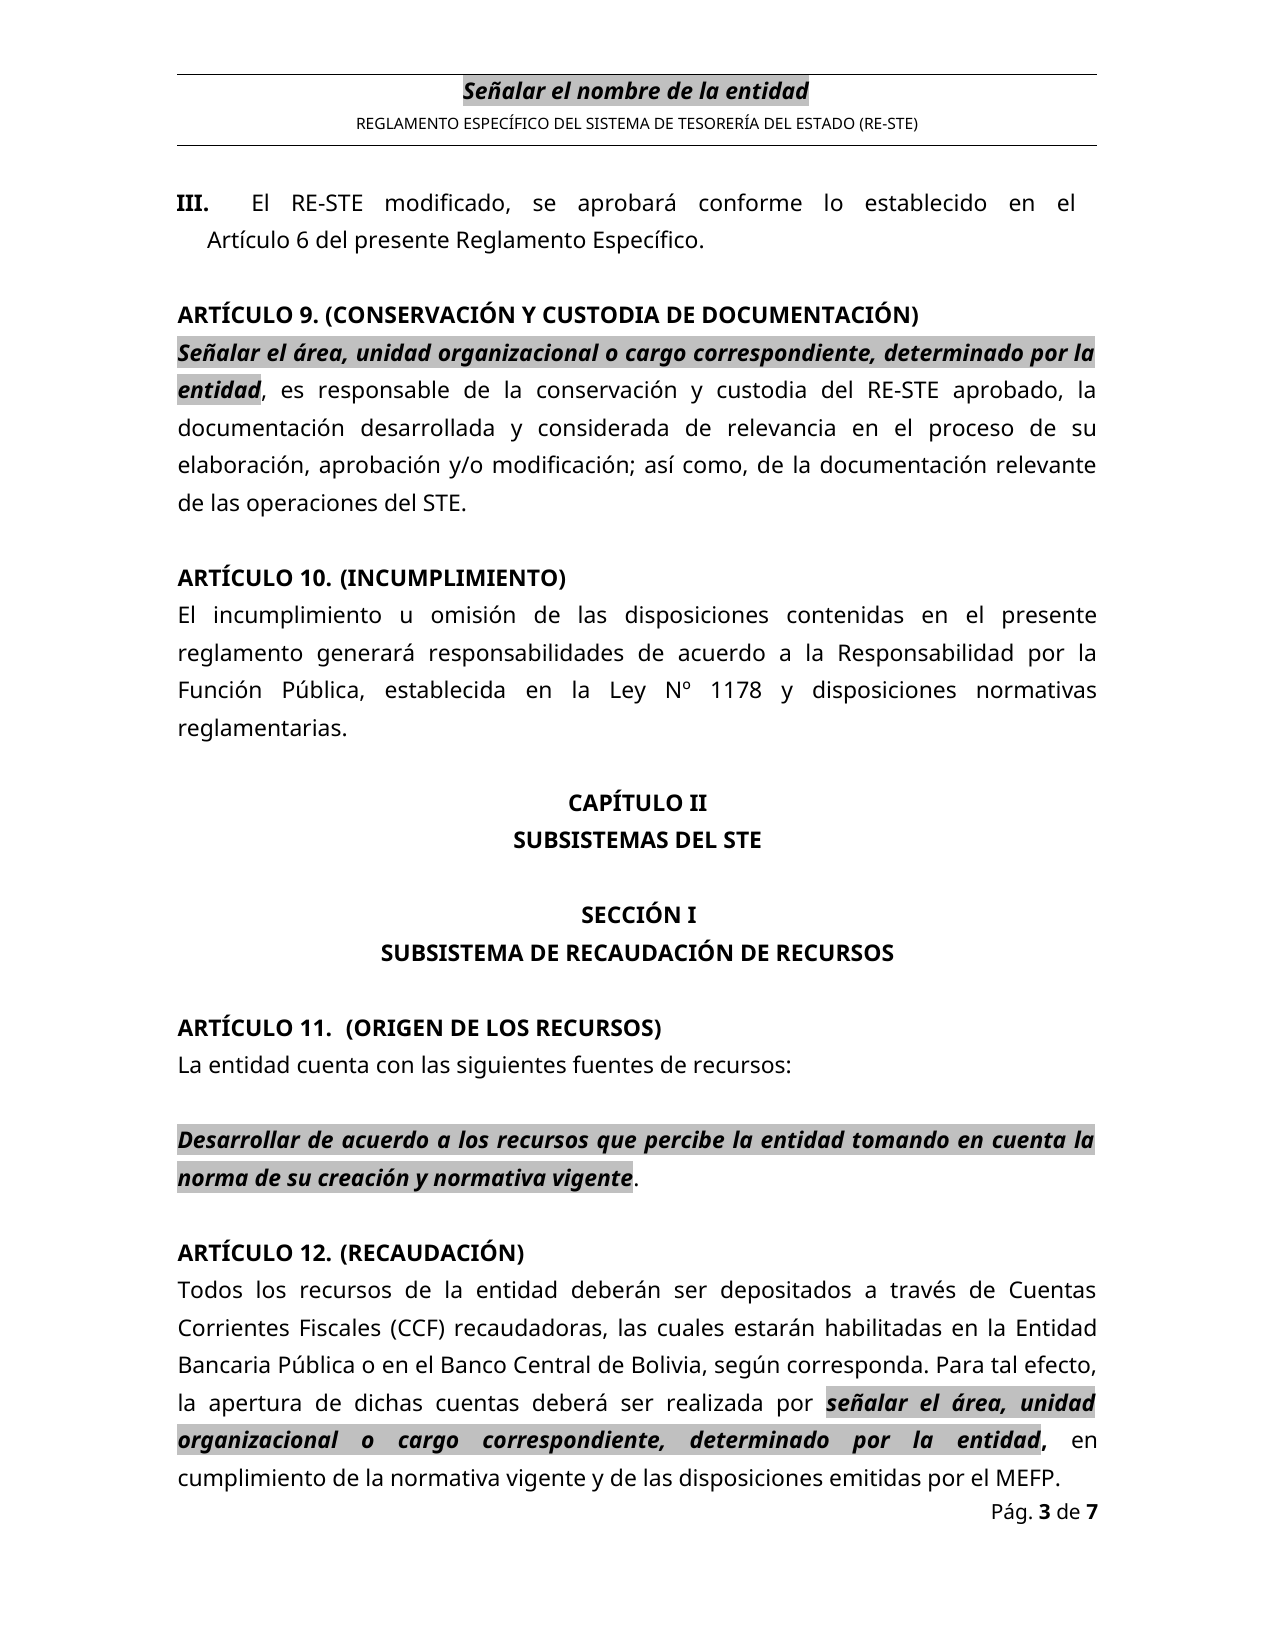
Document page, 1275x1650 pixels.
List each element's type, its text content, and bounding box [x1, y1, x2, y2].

subtitle (ORIGEN DE LOS RECURSOS) [177, 1011, 1098, 1043]
subtitle (INCUMPLIMIENTO) [177, 561, 1098, 593]
subtitle (RECAUDACIÓN) [177, 1236, 1098, 1268]
list El RE-STE modificado, se aprobará conforme lo establecido en el Artículo 6 del presente Reglamento Específico. [176, 186, 1098, 255]
subtitle SUBSISTEMAS DEL STE [177, 824, 1098, 855]
text Todos los recursos de la entidad deberán ser depositados a través de Cuentas Corrientes Fiscales (CCF) recaudadoras, las cuales estarán habilitadas en la Entidad Bancaria Pública o en el Banco Central de Bolivia, según corresponda. Para tal efecto, la apertura de dichas cuentas deberá ser realizada por señalar el área, unidad organizacional o cargo correspondiente, determinado por la entidad, en cumplimiento de la normativa vigente y de las disposiciones emitidas por el MEFP. [177, 1274, 1098, 1493]
list Señalar el área, unidad organizacional o cargo correspondiente, determinado por la entidad, es responsable de la conservación y custodia del RE-STE aprobado, la documentación desarrollada y considerada de relevancia en el proceso de su elaboración, aprobación y/o modificación; así como, de la documentación relevante de las operaciones del STE. [177, 336, 1098, 518]
text La entidad cuenta con las siguientes fuentes de recursos: [177, 1049, 1098, 1080]
subtitle SUBSISTEMA DE RECAUDACIÓN DE RECURSOS [177, 936, 1098, 968]
text El incumplimiento u omisión de las disposiciones contenidas en el presente reglamento generará responsabilidades de acuerdo a la Responsabilidad por la Función Pública, establecida en la Ley Nº 1178 y disposiciones normativas reglamentarias. [177, 599, 1098, 743]
text Desarrollar de acuerdo a los recursos que percibe la entidad tomando en cuenta la norma de su creación y normativa vigente. [177, 1124, 1098, 1193]
subtitle (CONSERVACIÓN Y CUSTODIA DE DOCUMENTACIÓN) [177, 299, 1098, 330]
